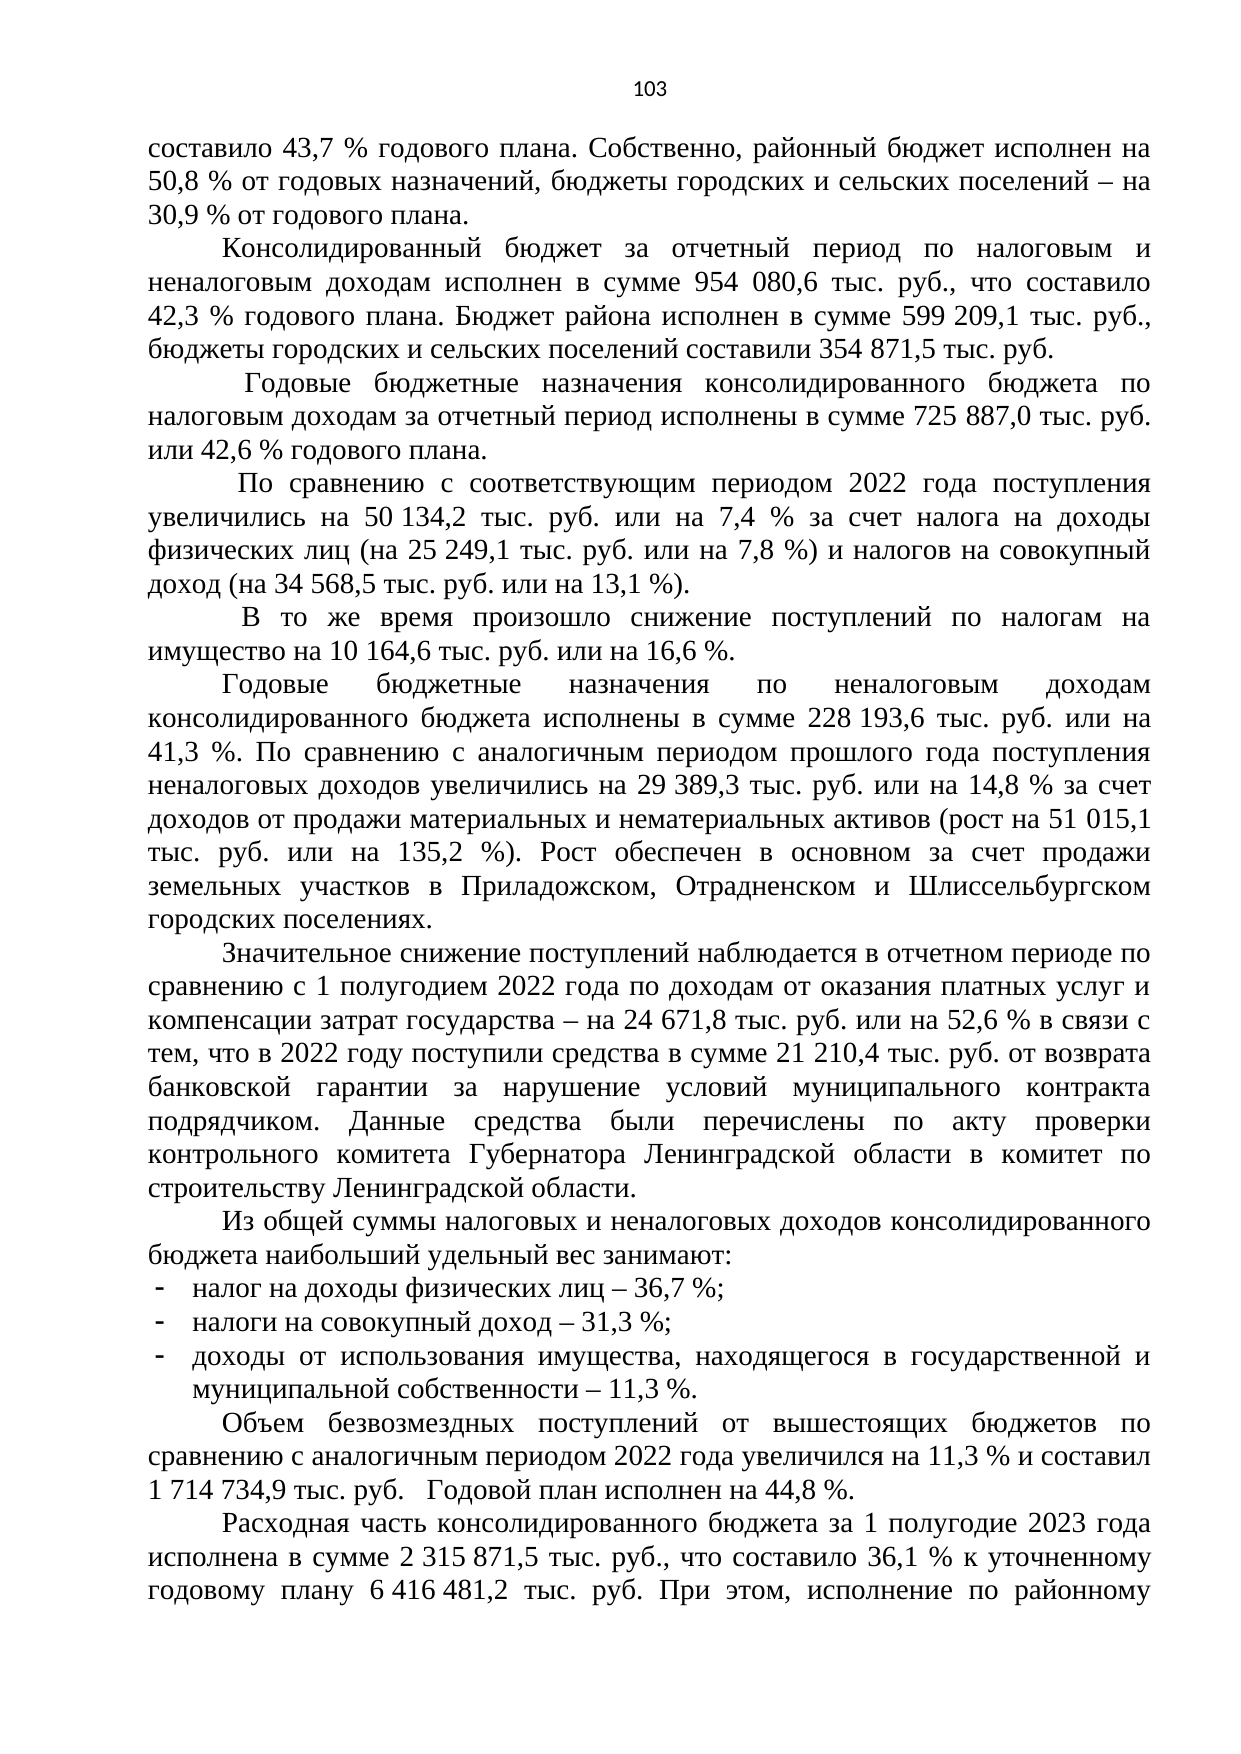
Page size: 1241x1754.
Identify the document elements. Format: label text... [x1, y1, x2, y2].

text Годовые бюджетные назначения консолидированного бюджета по налоговым доходам за отчетный период исполнены в сумме 725 887,0 тыс. руб. или 42,6 % годового плана. [148, 365, 1152, 465]
text Из общей суммы налоговых и неналоговых доходов консолидированного бюджета наибольший удельный вес занимают: [148, 1203, 1152, 1270]
text По сравнению с соответствующим периодом 2022 года поступления увеличились на 50 134,2 тыс. руб. или на 7,4 % за счет налога на доходы физических лиц (на 25 249,1 тыс. руб. или на 7,8 %) и налогов на совокупный доход (на 34 568,5 тыс. руб. или на 13,1 %). [148, 465, 1152, 599]
text Годовые бюджетные назначения по неналоговым доходам консолидированного бюджета исполнены в сумме 228 193,6 тыс. руб. или на 41,3 %. По сравнению с аналогичным периодом прошлого года поступления неналоговых доходов увеличились на 29 389,3 тыс. руб. или на 14,8 % за счет доходов от продажи материальных и нематериальных активов (рост на 51 015,1 тыс. руб. или на 135,2 %). Рост обеспечен в основном за счет продажи земельных участков в Приладожском, Отрадненском и Шлиссельбургском городских поселениях. [148, 667, 1152, 935]
text Консолидированный бюджет за отчетный период по налоговым и неналоговым доходам исполнен в сумме 954 080,6 тыс. руб., что составило 42,3 % годового плана. Бюджет района исполнен в сумме 599 209,1 тыс. руб., бюджеты городских и сельских поселений составили 354 871,5 тыс. руб. [148, 231, 1152, 365]
text Объем безвозмездных поступлений от вышестоящих бюджетов по сравнению с аналогичным периодом 2022 года увеличился на 11,3 % и составил 1 714 734,9 тыс. руб. Годовой план исполнен на 44,8 %. [148, 1405, 1152, 1505]
text В то же время произошло снижение поступлений по налогам на имущество на 10 164,6 тыс. руб. или на 16,6 %. [148, 599, 1152, 667]
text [148, 1505, 1152, 1606]
list налоги на совокупный доход – 31,3 %; [154, 1304, 1152, 1338]
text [148, 130, 1152, 231]
list налог на доходы физических лиц – 36,7 %; [154, 1270, 1152, 1304]
text Значительное снижение поступлений наблюдается в отчетном периоде по сравнению с 1 полугодием 2022 года по доходам от оказания платных услуг и компенсации затрат государства – на 24 671,8 тыс. руб. или на 52,6 % в связи с тем, что в 2022 году поступили средства в сумме 21 210,4 тыс. руб. от возврата банковской гарантии за нарушение условий муниципального контракта подрядчиком. Данные средства были перечислены по акту проверки контрольного комитета Губернатора Ленинградской области в комитет по строительству Ленинградской области. [148, 935, 1152, 1203]
list доходы от использования имущества, находящегося в государственной и муниципальной собственности – 11,3 %. [154, 1338, 1152, 1405]
